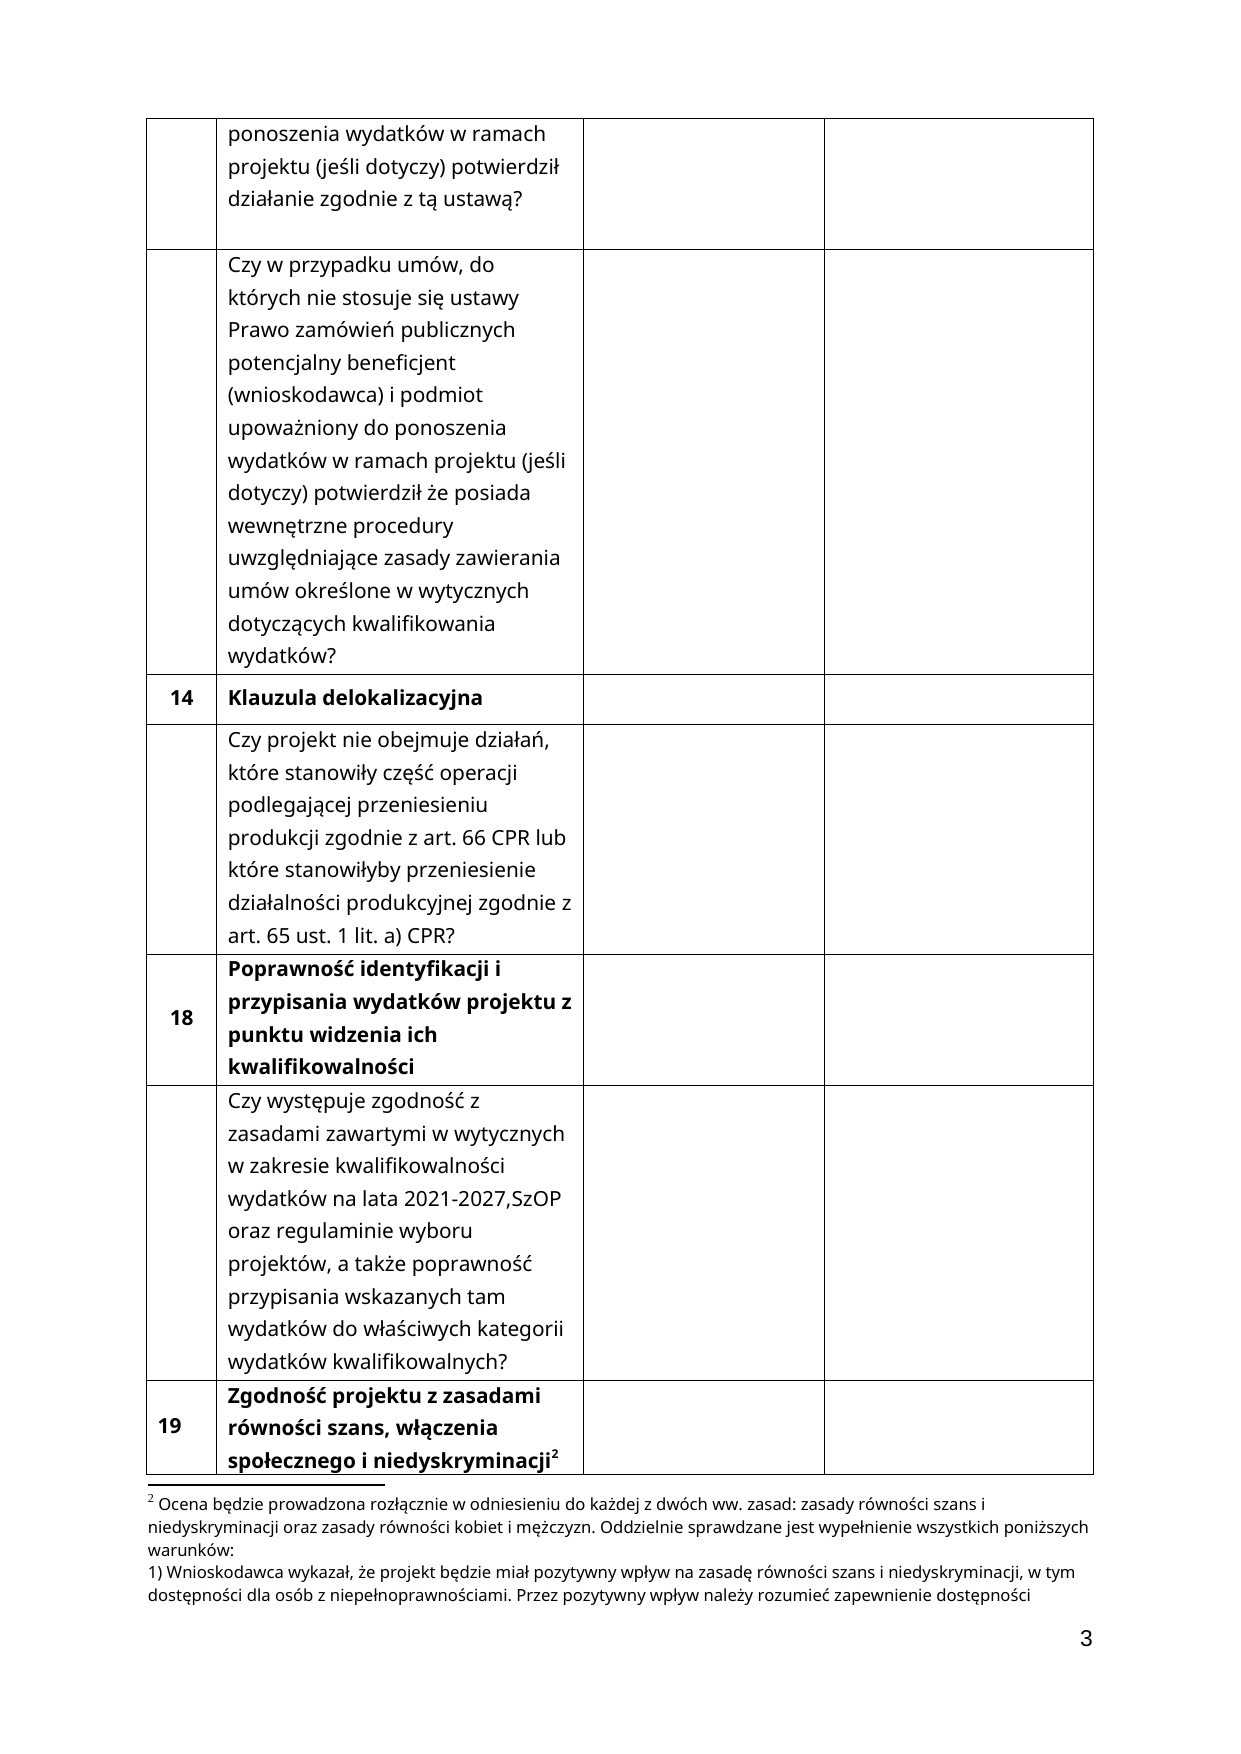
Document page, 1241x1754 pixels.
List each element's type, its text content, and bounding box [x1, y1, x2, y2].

table_cell [825, 119, 1093, 249]
table_cell Czy projekt nie obejmuje działań, które stanowiły część operacji podlegającej przeniesieniu produkcji zgodnie z art. 66 CPR lub które stanowiłyby przeniesienie działalności produkcyjnej zgodnie z art. 65 ust. 1 lit. a) CPR? [217, 725, 583, 953]
table_cell Zgodność projektu z zasadami równości szans, włączenia społecznego i niedyskryminacji [217, 1381, 583, 1474]
table_cell [825, 1381, 1093, 1474]
table_cell [584, 955, 824, 1085]
table_cell [825, 725, 1093, 953]
table_cell [584, 725, 824, 953]
table_cell [584, 1086, 824, 1380]
table_cell [825, 250, 1093, 674]
table_cell [147, 1086, 216, 1380]
table_cell [584, 675, 824, 724]
table_cell [147, 725, 216, 953]
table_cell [217, 119, 583, 249]
table_cell 18 [147, 955, 216, 1085]
table_cell [825, 675, 1093, 724]
table_cell [584, 119, 824, 249]
table_cell [825, 1086, 1093, 1380]
table_cell [584, 250, 824, 674]
table_cell Czy w przypadku umów, do których nie stosuje się ustawy Prawo zamówień publicznych potencjalny beneficjent (wnioskodawca) i podmiot upoważniony do ponoszenia wydatków w ramach projektu (jeśli dotyczy) potwierdził że posiada wewnętrzne procedury uwzględniające zasady zawierania umów określone w wytycznych dotyczących kwalifikowania wydatków? [217, 250, 583, 674]
table_cell Klauzula delokalizacyjna [217, 675, 583, 724]
table_cell 14 [147, 675, 216, 724]
table_cell Czy występuje zgodność z zasadami zawartymi w wytycznych w zakresie kwalifikowalności wydatków na lata 2021-2027,SzOP oraz regulaminie wyboru projektów, a także poprawność przypisania wskazanych tam wydatków do właściwych kategorii wydatków kwalifikowalnych? [217, 1086, 583, 1380]
table_cell 19 [147, 1381, 216, 1474]
table_cell [147, 250, 216, 674]
table_cell [584, 1381, 824, 1474]
table_cell [147, 119, 216, 249]
table_cell Poprawność identyfikacji i przypisania wydatków projektu z punktu widzenia ich kwalifikowalności [217, 955, 583, 1085]
table_cell [825, 955, 1093, 1085]
